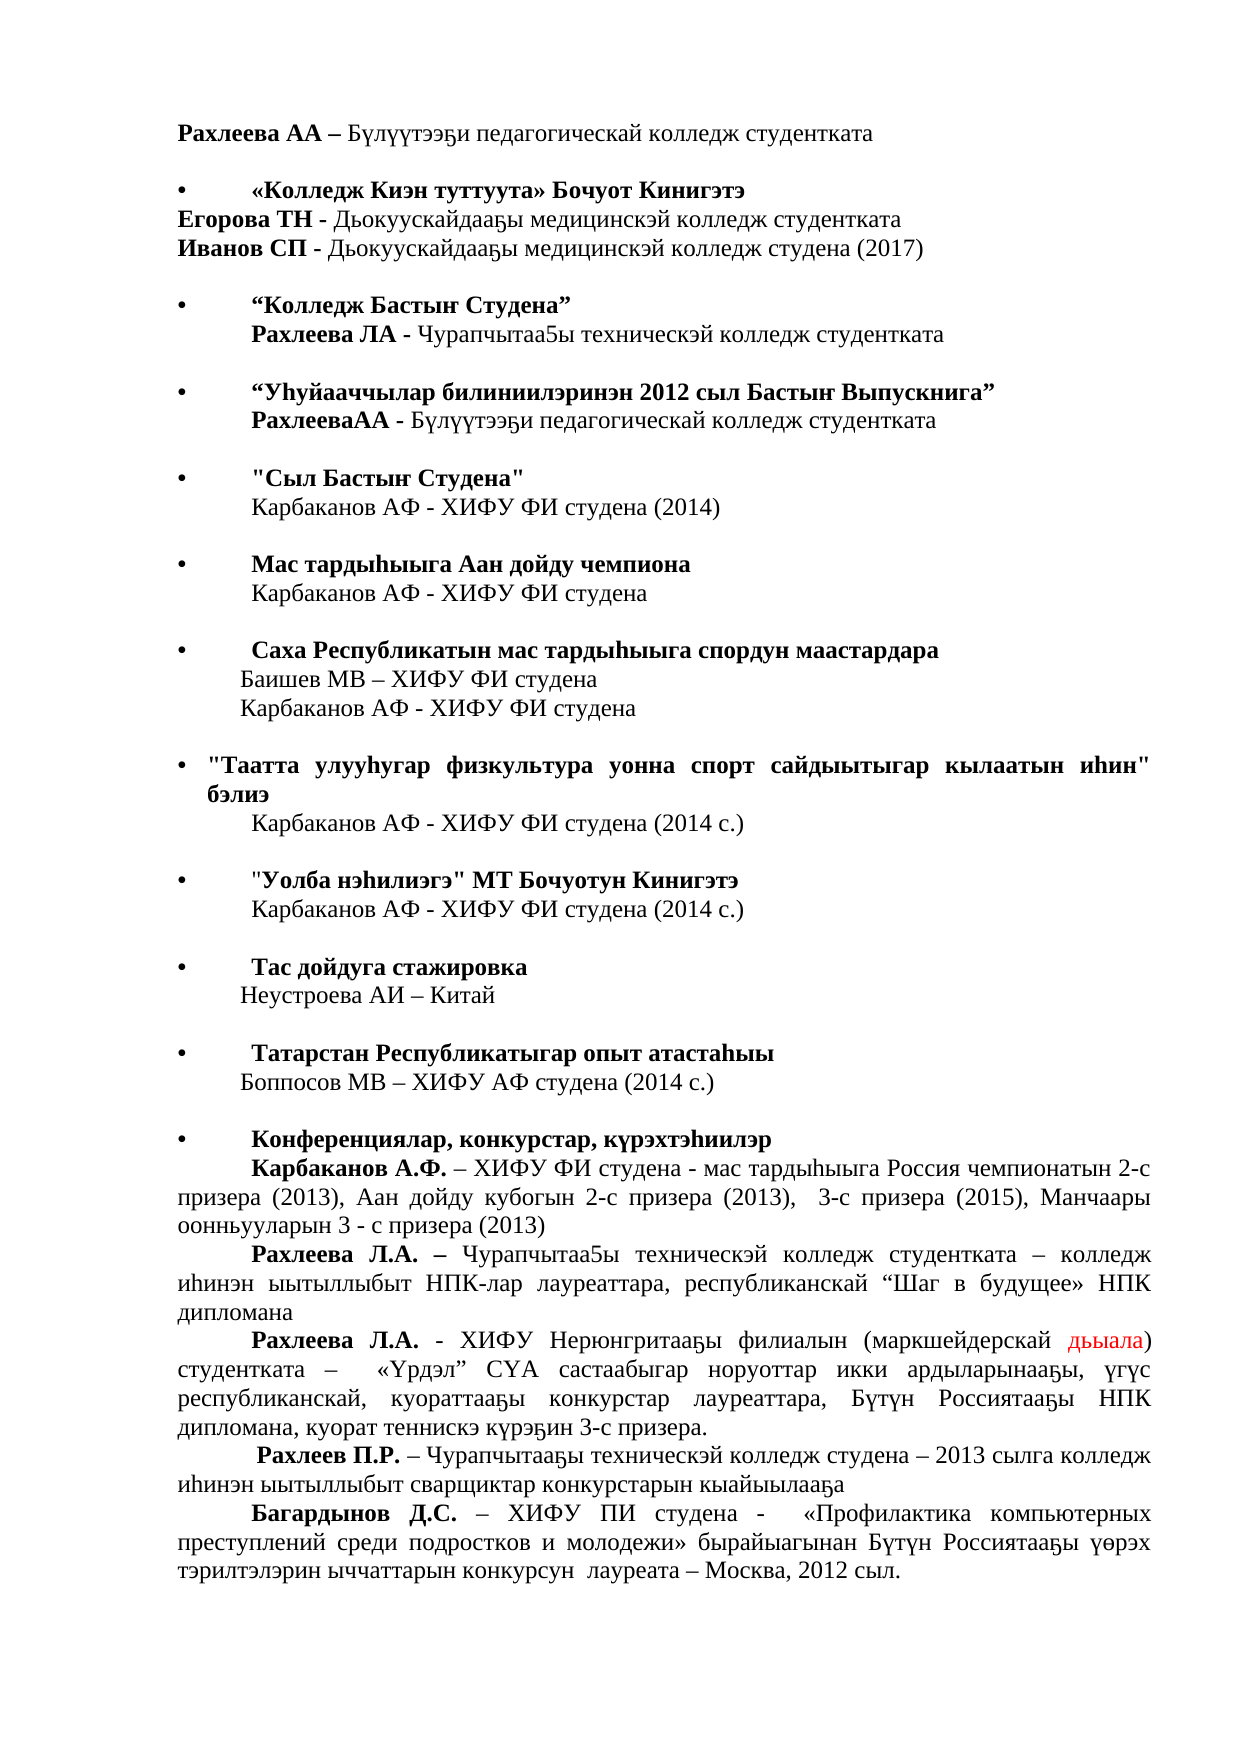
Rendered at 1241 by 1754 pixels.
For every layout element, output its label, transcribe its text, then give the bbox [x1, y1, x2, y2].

list Татарстан Республикатыгар опыт атастаһыы [177, 1038, 1152, 1067]
text Рахлеева АА – Бүлүүтээҕи педагогическай колледж студентката [177, 118, 1152, 147]
text Карбаканов АФ - ХИФУ ФИ студена [177, 693, 1152, 722]
text Неустроева АИ – Китай [177, 981, 1152, 1009]
text Рахлеева ЛА - Чурапчытаа5ы техническэй колледж студентката [177, 319, 1152, 348]
text Боппосов МВ – ХИФУ АФ студена (2014 с.) [177, 1067, 1152, 1096]
list Конференциялар, конкурстар, күрэхтэһиилэр [177, 1124, 1152, 1153]
text Карбаканов АФ - ХИФУ ФИ студена (2014 с.) [177, 894, 1152, 923]
text РахлееваАА - Бүлүүтээҕи педагогическай колледж студентката [177, 406, 1152, 434]
text Рахлеев П.Р. – Чурапчытааҕы техническэй колледж студена – 2013 сылга колледж иһинэн ыытыллыбыт сварщиктар конкурстарын кыайыылааҕа [177, 1441, 1152, 1498]
text Карбаканов АФ - ХИФУ ФИ студена [177, 578, 1152, 607]
list “Уһуйааччылар билиниилэринэн 2012 сыл Бастыҥ Выпускнига” [177, 377, 1152, 406]
text Карбаканов А.Ф. – ХИФУ ФИ студена - мас тардыһыыга Россия чемпионатын 2-с призера (2013), Аан дойду кубогын 2-с призера (2013), 3-с призера (2015), Манчаары оонньууларын 3 - с призера (2013) [177, 1153, 1152, 1239]
text Рахлеева Л.А. – Чурапчытаа5ы техническэй колледж студентката – колледж иһинэн ыытыллыбыт НПК-лар лауреаттара, республиканскай “Шаг в будущее» НПК дипломана [177, 1239, 1152, 1326]
list "Таатта улууһугар физкультура уонна спорт сайдыытыгар кылаатын иһин" бэлиэ [177, 751, 1152, 808]
list “Колледж Бастыҥ Студена” [177, 291, 1152, 319]
list Тас дойдуга стажировка [177, 952, 1152, 981]
text Иванов СП - Дьокуускайдааҕы медицинскэй колледж студена (2017) [177, 233, 1152, 262]
list "Уолба нэһилиэгэ" МТ Бочуотун Кинигэтэ [177, 866, 1152, 894]
text Баишев МВ – ХИФУ ФИ студена [177, 664, 1152, 693]
list «Колледж Киэн туттуута» Бочуот Кинигэтэ [177, 176, 1152, 204]
text Багардынов Д.С. – ХИФУ ПИ студена - «Профилактика компьютерных преступлений среди подростков и молодежи» бырайыагынан Бүтүн Россиятааҕы үөрэх тэрилтэлэрин ыччаттарын конкурсун лауреата – Москва, 2012 сыл. [177, 1498, 1152, 1584]
list Саха Республикатын мас тардыһыыга спордун маастардара [177, 636, 1152, 664]
text Карбаканов АФ - ХИФУ ФИ студена (2014 с.) [177, 808, 1152, 837]
list "Сыл Бастыҥ Студена" [177, 463, 1152, 492]
text Карбаканов АФ - ХИФУ ФИ студена (2014) [177, 492, 1152, 521]
text Рахлеева Л.А. - ХИФУ Нерюнгритааҕы филиалын (маркшейдерскай дьыала) студентката – «Үрдэл” СҮА састаабыгар норуоттар икки ардыларынааҕы, үгүс республиканскай, куораттааҕы конкурстар лауреаттара, Бүтүн Россиятааҕы НПК дипломана, куорат теннискэ күрэҕин 3-с призера. [177, 1326, 1152, 1441]
list Мас тардыһыыга Аан дойду чемпиона [177, 549, 1152, 578]
text Егорова ТН - Дьокуускайдааҕы медицинскэй колледж студентката [177, 204, 1152, 233]
